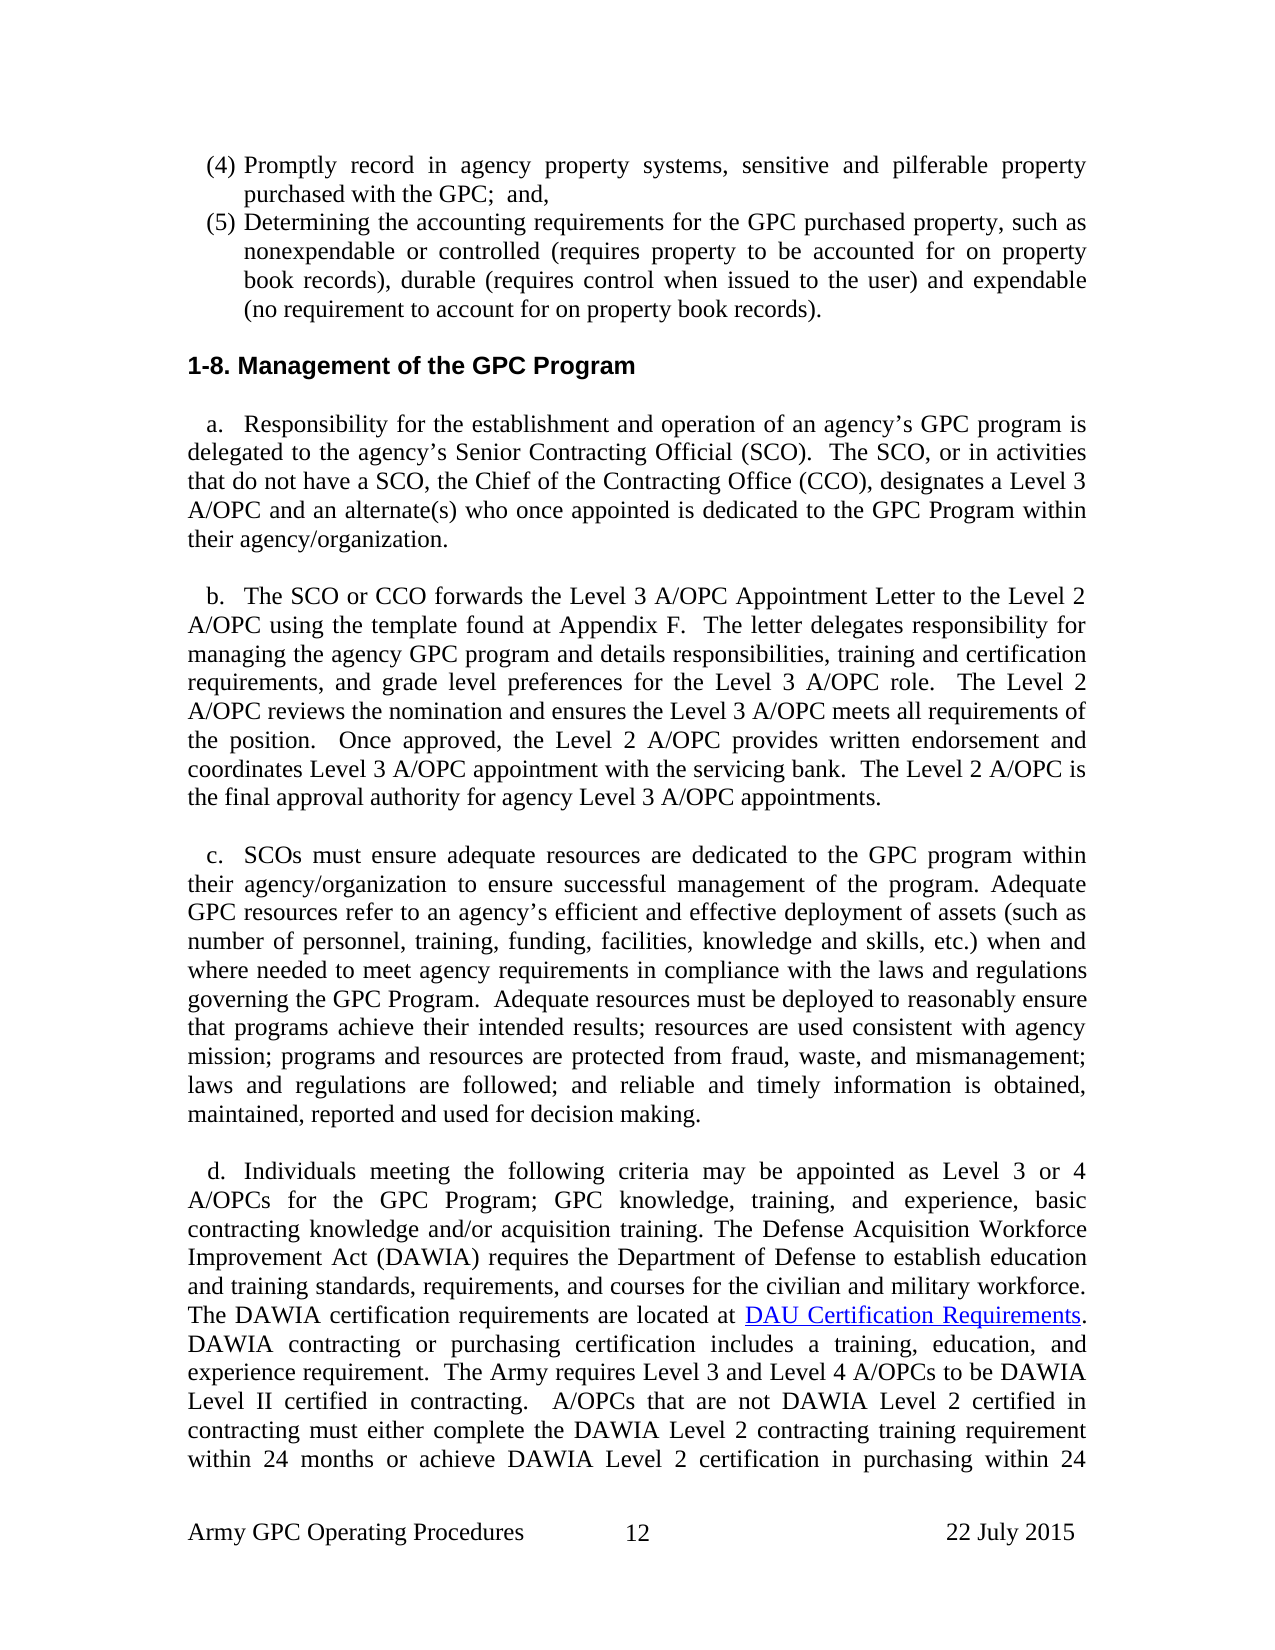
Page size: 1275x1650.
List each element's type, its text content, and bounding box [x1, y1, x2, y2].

text a. Responsibility for the establishment and operation of an agency’s GPC program is delegated to the agency’s Senior Contracting Official (SCO). The SCO, or in activities that do not have a SCO, the Chief of the Contracting Office (CCO), designates a Level 3 A/OPC and an alternate(s) who once appointed is dedicated to the GPC Program within their agency/organization. [187, 409, 1087, 552]
text (4) Promptly record in agency property systems, sensitive and pilferable property purchased with the GPC; and, [206, 150, 1087, 207]
text c. SCOs must ensure adequate resources are dedicated to the GPC program within their agency/organization to ensure successful management of the program. Adequate GPC resources refer to an agency’s efficient and effective deployment of assets (such as number of personnel, training, funding, facilities, knowledge and skills, etc.) when and where needed to meet agency requirements in compliance with the laws and regulations governing the GPC Program. Adequate resources must be deployed to reasonably ensure that programs achieve their intended results; resources are used consistent with agency mission; programs and resources are protected from fraud, waste, and mismanagement; laws and regulations are followed; and reliable and timely information is obtained, maintained, reported and used for decision making. [187, 840, 1087, 1127]
subtitle 1-8. Management of the GPC Program [187, 351, 1087, 380]
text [187, 1156, 1087, 1472]
text (5) Determining the accounting requirements for the GPC purchased property, such as nonexpendable or controlled (requires property to be accounted for on property book records), durable (requires control when issued to the user) and expendable (no requirement to account for on property book records). [206, 207, 1087, 322]
text b. The SCO or CCO forwards the Level 3 A/OPC Appointment Letter to the Level 2 A/OPC using the template found at Appendix F. The letter delegates responsibility for managing the agency GPC program and details responsibilities, training and certification requirements, and grade level preferences for the Level 3 A/OPC role. The Level 2 A/OPC reviews the nomination and ensures the Level 3 A/OPC meets all requirements of the position. Once approved, the Level 2 A/OPC provides written endorsement and coordinates Level 3 A/OPC appointment with the servicing bank. The Level 2 A/OPC is the final approval authority for agency Level 3 A/OPC appointments. [187, 581, 1087, 811]
